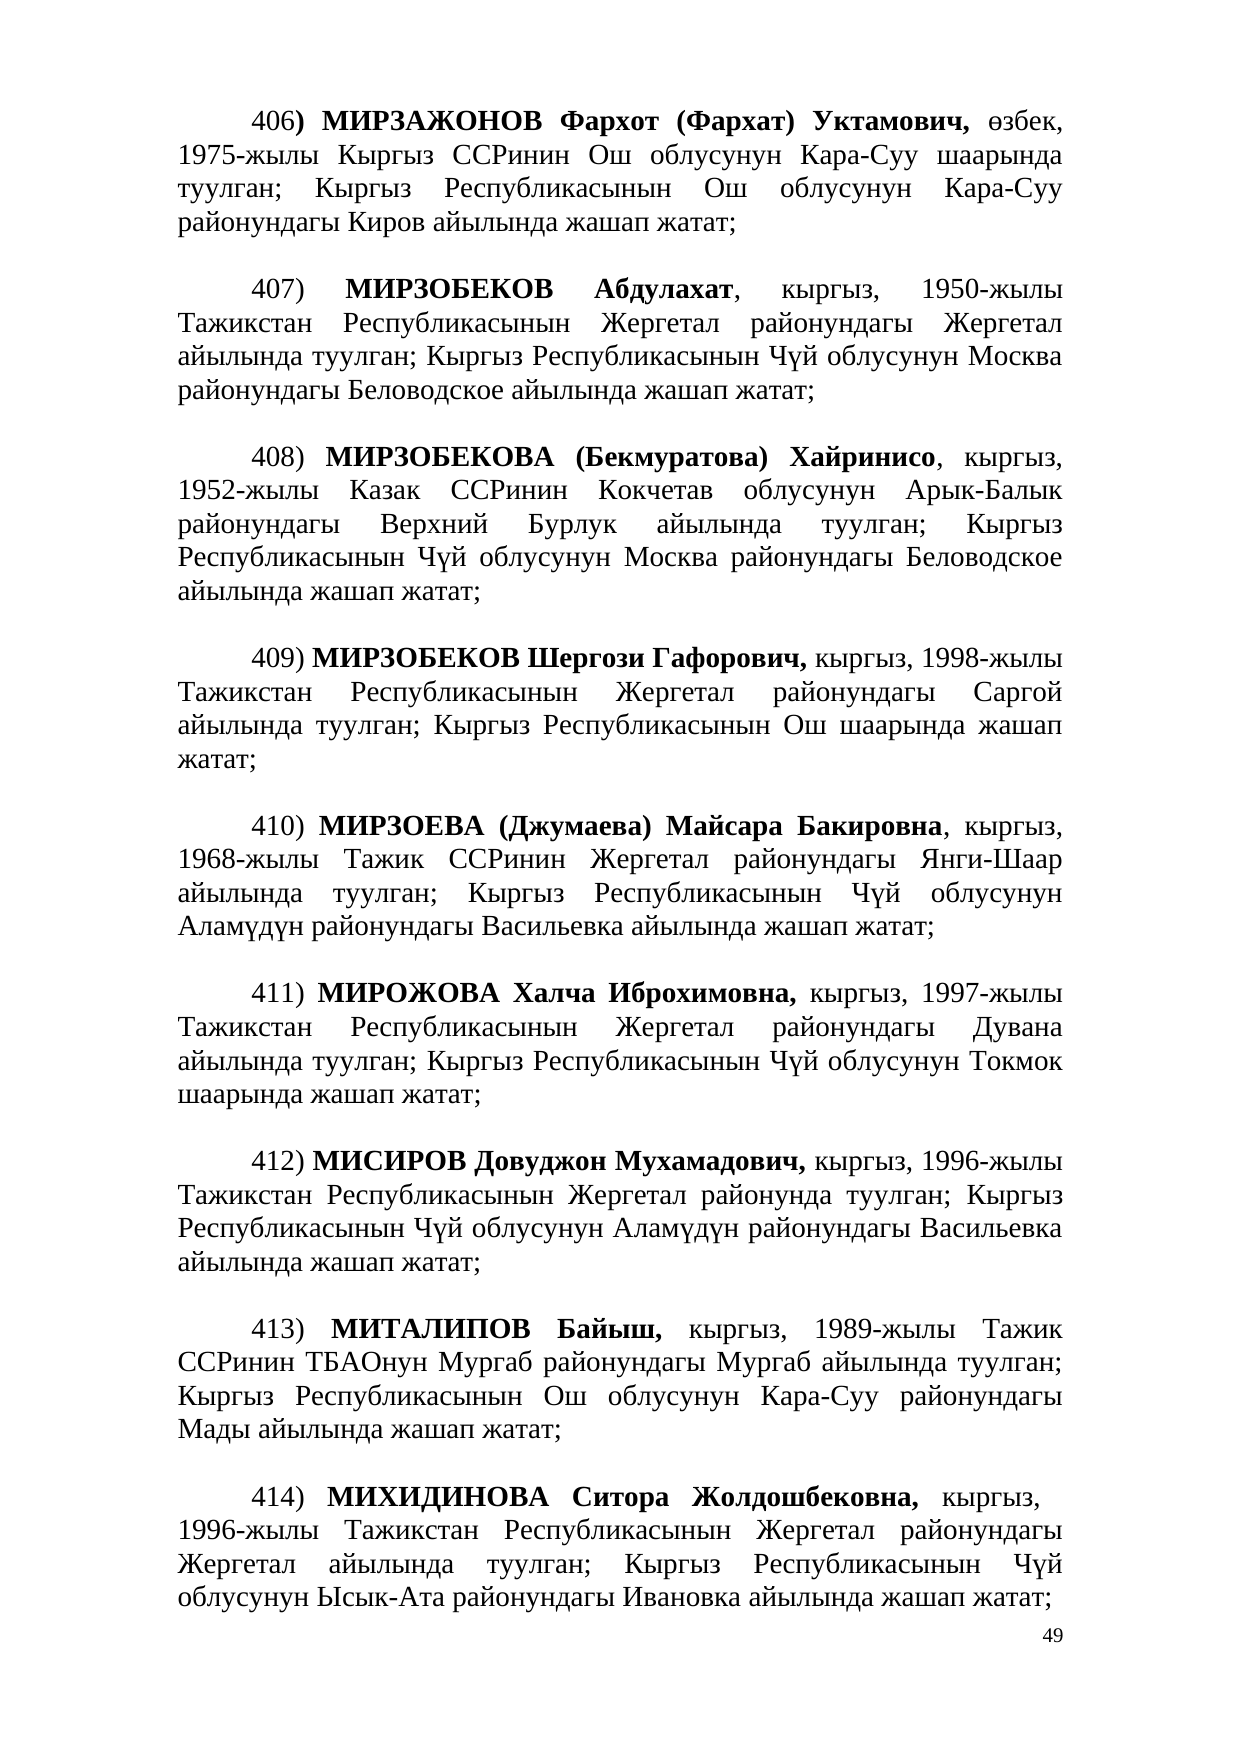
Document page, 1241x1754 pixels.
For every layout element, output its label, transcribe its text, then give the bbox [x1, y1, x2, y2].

list 411) МИРОЖОВА Халча Иброхимовна, кыргыз, 1997-жылы Тажикстан Республикасынын Жергетал районундагы Дувана айылында туулган; Кыргыз Республикасынын Чүй облусунун Токмок шаарында жашап жатат; [177, 976, 1063, 1110]
list 412) МИСИРОВ Довуджон Мухамадович, кыргыз, 1996-жылы Тажикстан Республикасынын Жергетал районунда туулган; Кыргыз Республикасынын Чүй облусунун Аламүдүн районундагы Васильевка айылында жашап жатат; [177, 1143, 1063, 1277]
text 410) МИРЗОЕВА (Джумаева) Майсара Бакировна, кыргыз, 1968-жылы Тажик ССРинин Жергетал районундагы Янги-Шаар айылында туулган; Кыргыз Республикасынын Чүй облусунун Аламүдүн районундагы Васильевка айылында жашап жатат; [177, 808, 1063, 942]
text 414) МИХИДИНОВА Ситора Жолдошбековна, кыргыз, 1996-жылы Тажикстан Республикасынын Жергетал районундагы Жергетал айылында туулган; Кыргыз Республикасынын Чүй облусунун Ысык-Ата районундагы Ивановка айылында жашап жатат; [177, 1479, 1063, 1613]
text 409) МИРЗОБЕКОВ Шергози Гафорович, кыргыз, 1998-жылы Тажикстан Республикасынын Жергетал районундагы Саргой айылында туулган; Кыргыз Республикасынын Ош шаарында жашап жатат; [177, 640, 1063, 774]
text 406) МИРЗАЖОНОВ Фархот (Фархат) Уктамович, өзбек, 1975-жылы Кыргыз ССРинин Ош облусунун Кара-Суу шаарында туулган; Кыргыз Республикасынын Ош облусунун Кара-Суу районундагы Киров айылында жашап жатат; [177, 103, 1063, 238]
text 413) МИТАЛИПОВ Байыш, кыргыз, 1989-жылы Тажик ССРинин ТБАОнун Мургаб районундагы Мургаб айылында туулган; Кыргыз Республикасынын Ош облусунун Кара-Суу районундагы Мады айылында жашап жатат; [177, 1311, 1063, 1445]
text 408) МИРЗОБЕКОВА (Бекмуратова) Хайринисо, кыргыз, 1952-жылы Казак ССРинин Кокчетав облусунун Арык-Балык районундагы Верхний Бурлук айылында туулган; Кыргыз Республикасынын Чүй облусунун Москва районундагы Беловодское айылында жашап жатат; [177, 439, 1063, 607]
text 407) МИРЗОБЕКОВ Абдулахат, кыргыз, 1950-жылы Тажикстан Республикасынын Жергетал районундагы Жергетал айылында туулган; Кыргыз Республикасынын Чүй облусунун Москва районундагы Беловодское айылында жашап жатат; [177, 271, 1063, 405]
